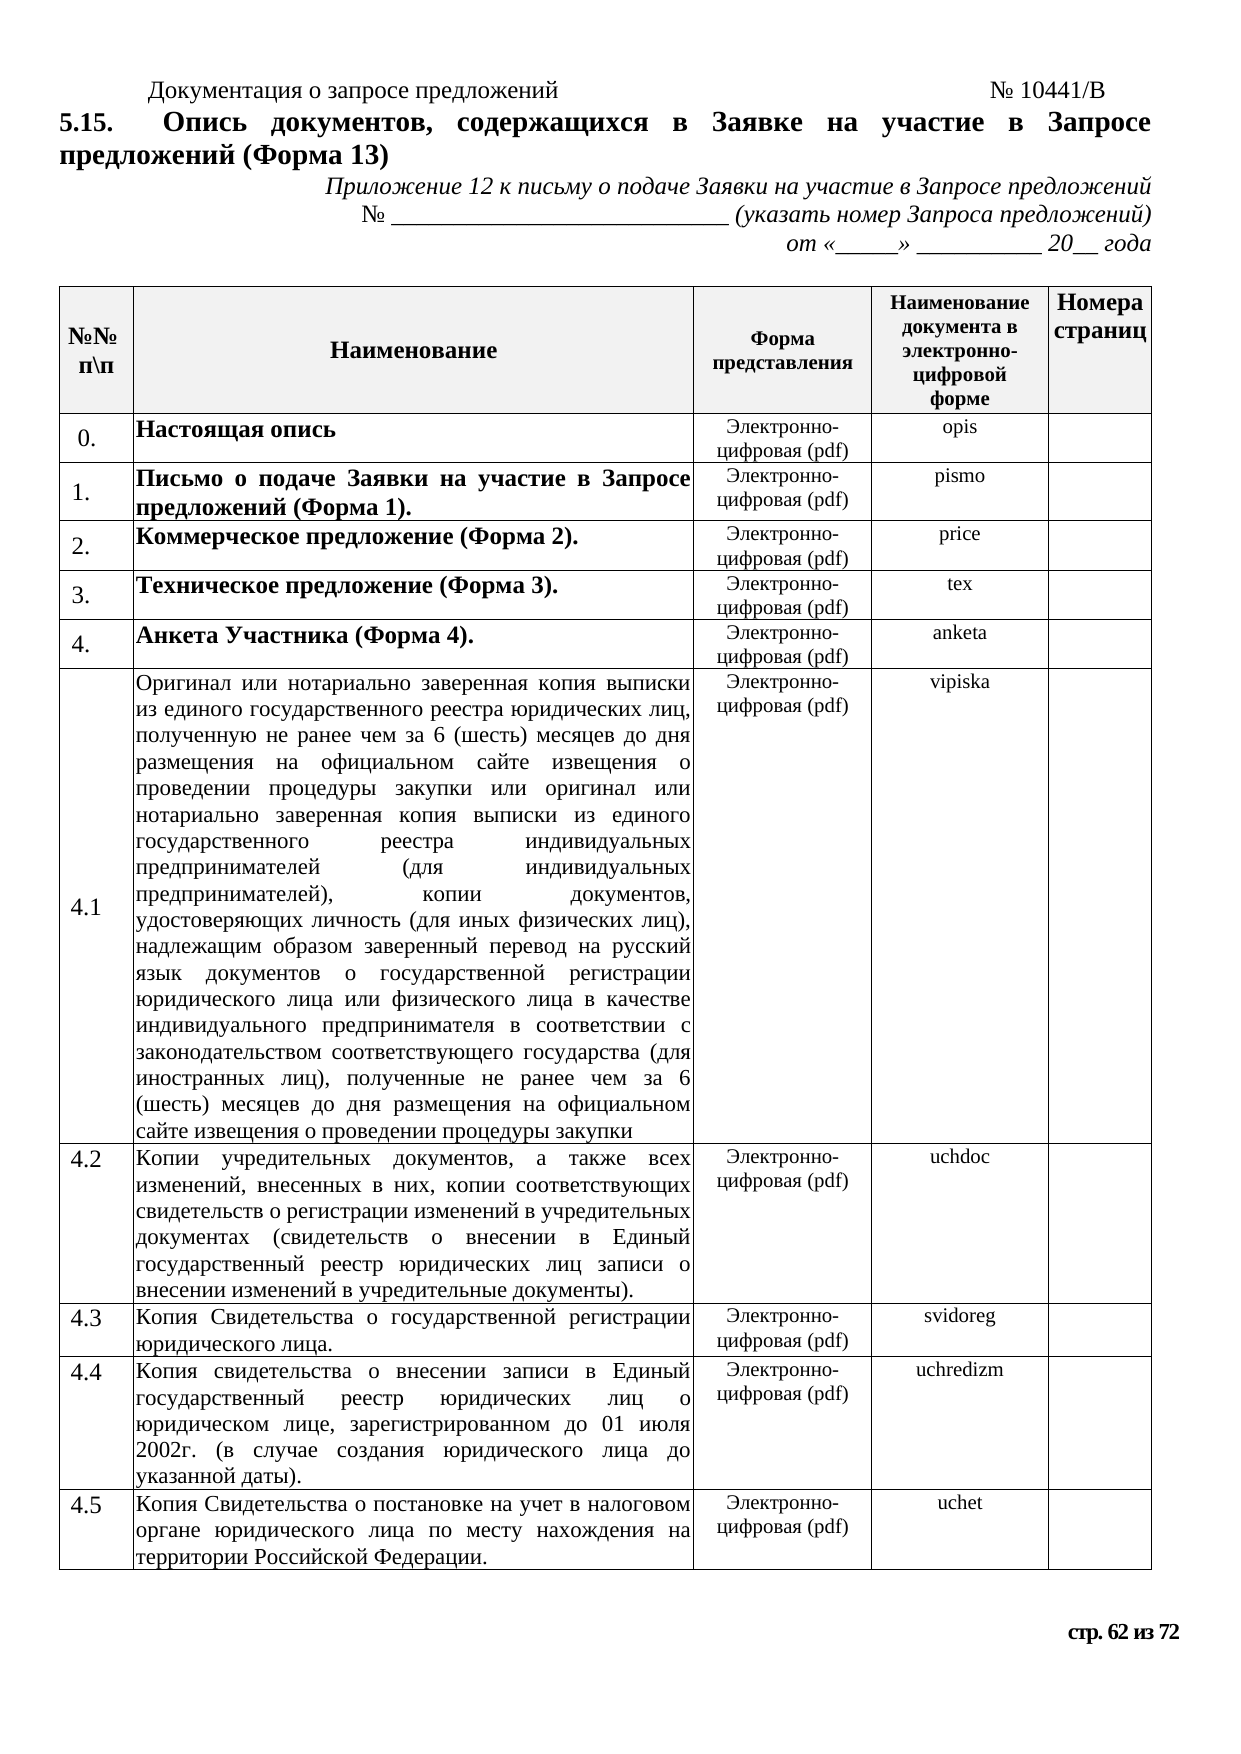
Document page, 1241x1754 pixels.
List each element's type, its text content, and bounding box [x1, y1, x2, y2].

table_cell [1049, 571, 1151, 619]
table_cell 4.1 [60, 669, 133, 1143]
table_cell Электронно-цифровая (pdf) [694, 571, 871, 619]
table_cell Электронно-цифровая (pdf) [694, 463, 871, 520]
table_cell 4.2 [60, 1144, 133, 1302]
table_cell 4.3 [60, 1304, 133, 1356]
table_cell [1049, 669, 1151, 1143]
table_cell [1049, 463, 1151, 520]
table_cell Анкета Участника (Форма 4). [134, 620, 693, 668]
table_cell pismo [872, 463, 1048, 520]
table_cell tex [872, 571, 1048, 619]
table_header Наименование документа в электронно-цифровой форме [872, 287, 1048, 413]
table_cell vipiska [872, 669, 1048, 1143]
table_cell [60, 521, 133, 569]
table_cell Копия Свидетельства о государственной регистрации юридического лица. [134, 1304, 693, 1356]
text № ___________________________ (указать номер Запроса предложений) [148, 199, 1152, 228]
table_cell Электронно-цифровая (pdf) [694, 414, 871, 462]
text Приложение 12 к письму о подаче Заявки на участие в Запросе предложений [148, 171, 1152, 199]
table_header Наименование [134, 287, 693, 413]
table_cell uchredizm [872, 1357, 1048, 1489]
table_cell [1049, 414, 1151, 462]
table_cell Электронно-цифровая (pdf) [694, 669, 871, 1143]
table_cell [60, 620, 133, 668]
table_cell [1049, 1144, 1151, 1302]
table_cell Копия Свидетельства о постановке на учет в налоговом органе юридического лица по месту нахождения на территории Российской Федерации. [134, 1490, 693, 1569]
table_header №№ п\п [60, 287, 133, 413]
table_cell Электронно-цифровая (pdf) [694, 1144, 871, 1302]
table_cell [1049, 521, 1151, 569]
table_cell opis [872, 414, 1048, 462]
table_cell [60, 571, 133, 619]
table_cell [60, 463, 133, 520]
table_cell [1049, 1357, 1151, 1489]
table_cell 4.5 [60, 1490, 133, 1569]
table_cell Электронно-цифровая (pdf) [694, 1490, 871, 1569]
table_cell [1049, 620, 1151, 668]
table_header Форма представления [694, 287, 871, 413]
table_cell uchdoc [872, 1144, 1048, 1302]
table_cell [60, 414, 133, 462]
table_header Номера страниц [1049, 287, 1151, 413]
table_cell Электронно-цифровая (pdf) [694, 1304, 871, 1356]
table_cell Копии учредительных документов, а также всех изменений, внесенных в них, копии соответствующих свидетельств о регистрации изменений в учредительных документах (свидетельств о внесении в Единый государственный реестр юридических лиц записи о внесении изменений в учредительные документы). [134, 1144, 693, 1302]
table_cell 4.4 [60, 1357, 133, 1489]
table_cell anketa [872, 620, 1048, 668]
table_cell [1049, 1490, 1151, 1569]
table_cell uchet [872, 1490, 1048, 1569]
table_cell Электронно-цифровая (pdf) [694, 620, 871, 668]
table_cell svidoreg [872, 1304, 1048, 1356]
table_cell Коммерческое предложение (Форма 2). [134, 521, 693, 569]
table_cell price [872, 521, 1048, 569]
table_cell Письмо о подаче Заявки на участие в Запросе предложений (Форма 1). [134, 463, 693, 520]
table_cell Настоящая опись [134, 414, 693, 462]
table_cell Оригинал или нотариально заверенная копия выписки из единого государственного реестра юридических лиц, полученную не ранее чем за 6 (шесть) месяцев до дня размещения на официальном сайте извещения о проведении процедуры закупки или оригинал или нотариально заверенная копия выписки из единого государственного реестра индивидуальных предпринимателей (для индивидуальных предпринимателей), копии документов, удостоверяющих личность (для иных физических лиц), надлежащим образом заверенный перевод на русский язык документов о государственной регистрации юридического лица или физического лица в качестве индивидуального предпринимателя в соответствии с законодательством соответствующего государства (для иностранных лиц), полученные не ранее чем за 6 (шесть) месяцев до дня размещения на официальном сайте извещения о проведении процедуры закупки [134, 669, 693, 1143]
text от «_____» __________ 20__ года [148, 228, 1152, 257]
table_cell Техническое предложение (Форма 3). [134, 571, 693, 619]
table_cell Электронно-цифровая (pdf) [694, 1357, 871, 1489]
text Опись документов, содержащихся в Заявке на участие в Запросе предложений (Форма 13) [59, 104, 1152, 171]
table_cell [1049, 1304, 1151, 1356]
table_cell Копия свидетельства о внесении записи в Единый государственный реестр юридических лиц о юридическом лице, зарегистрированном до 01 июля 2002г. (в случае создания юридического лица до указанной даты). [134, 1357, 693, 1489]
table_cell Электронно-цифровая (pdf) [694, 521, 871, 569]
